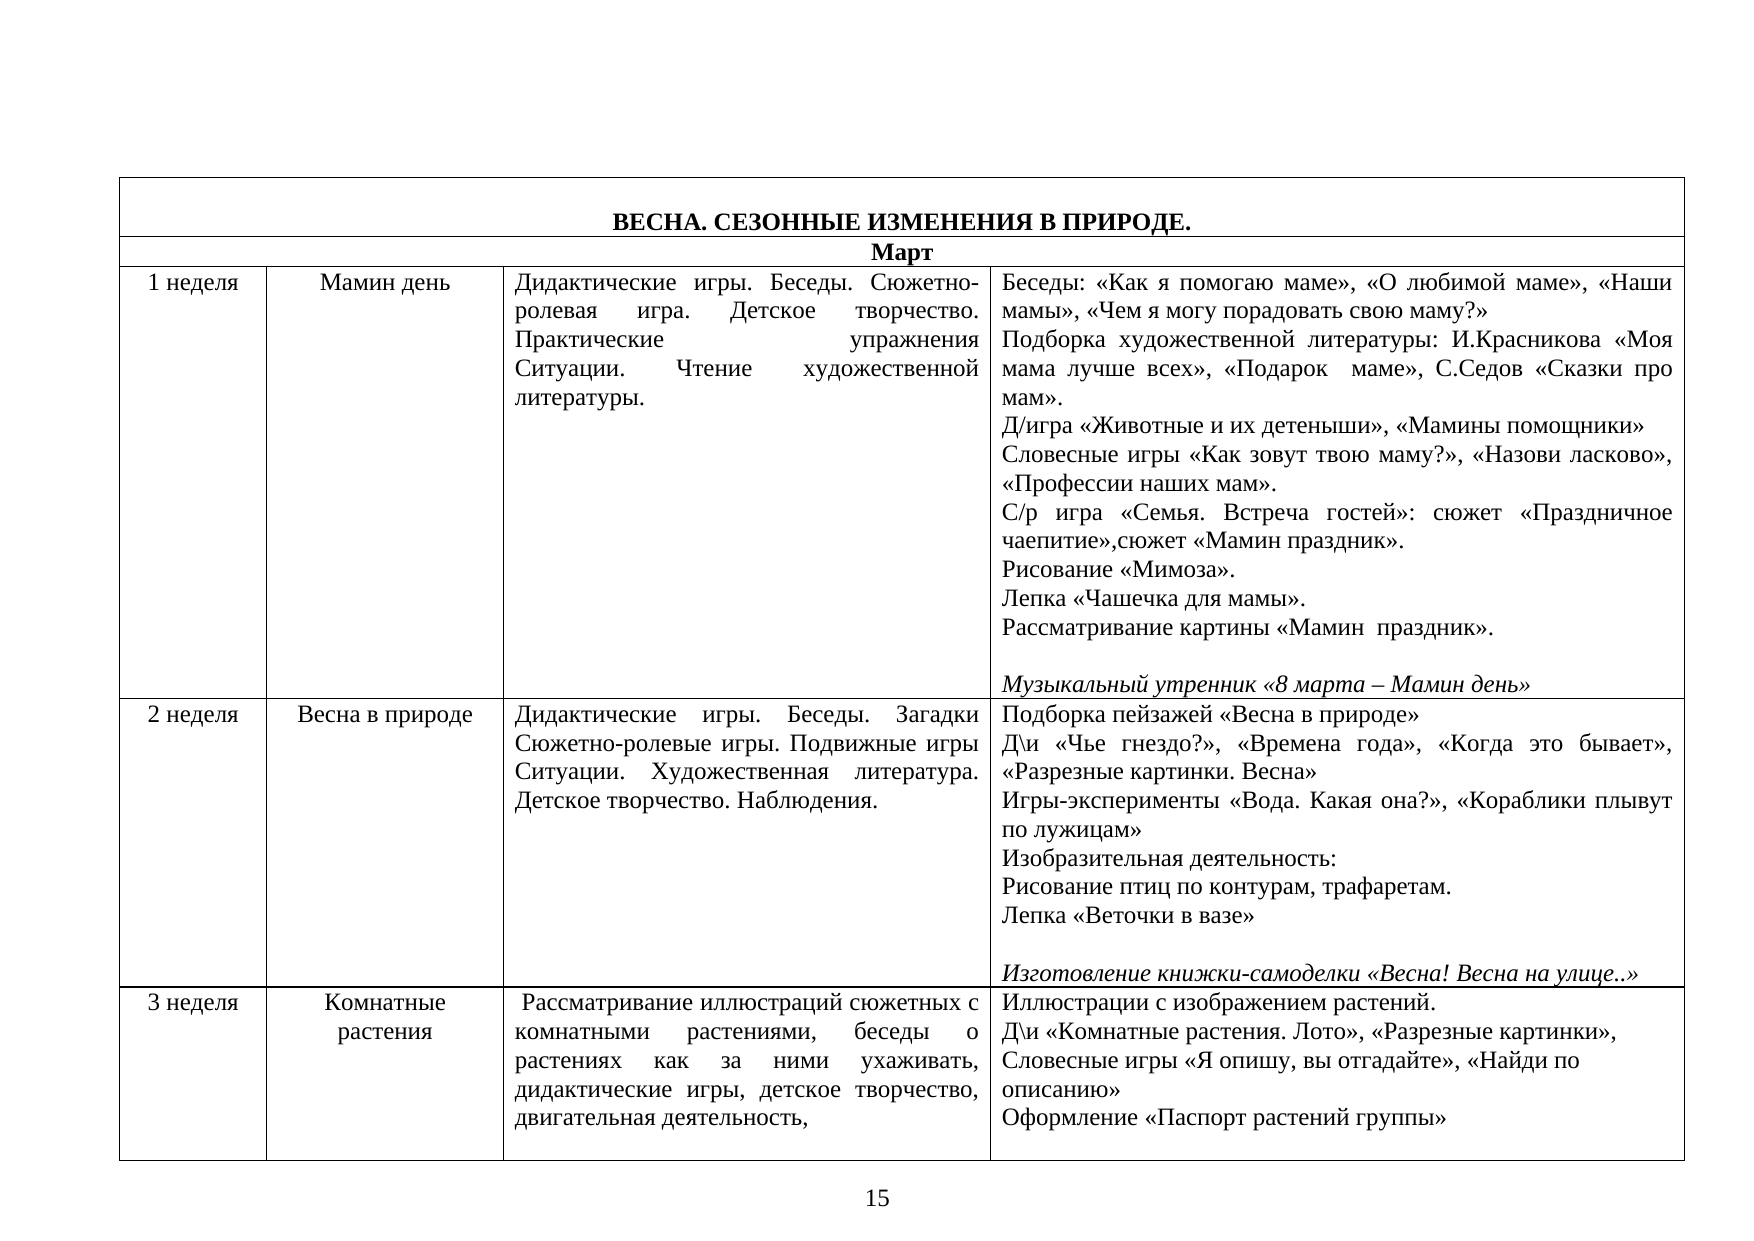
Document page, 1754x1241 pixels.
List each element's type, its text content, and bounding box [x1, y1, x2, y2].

table_cell Комнатные растения [267, 988, 503, 1160]
table_cell ВЕСНА. СЕЗОННЫЕ ИЗМЕНЕНИЯ В ПРИРОДЕ. [120, 178, 1684, 236]
table_cell Подборка пейзажей «Весна в природе» Д\и «Чье гнездо?», «Времена года», «Когда это бывает», «Разрезные картинки. Весна» Игры-эксперименты «Вода. Какая она?», «Кораблики плывут по лужицам» Изобразительная деятельность: Рисование птиц по контурам, трафаретам. Лепка «Веточки в вазе» Изготовление книжки-самоделки «Весна! Весна на улице..» [991, 699, 1684, 986]
table_cell Март [120, 237, 1684, 266]
table_cell 2 неделя [120, 699, 266, 986]
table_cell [504, 988, 990, 1160]
table_cell Дидактические игры. Беседы. Загадки Сюжетно-ролевые игры. Подвижные игры Ситуации. Художественная литература. Детское творчество. Наблюдения. [504, 699, 990, 986]
table_cell 1 неделя [120, 267, 266, 698]
table_cell Мамин день [267, 267, 503, 698]
table_cell Весна в природе [267, 699, 503, 986]
table_cell Дидактические игры. Беседы. Сюжетно-ролевая игра. Детское творчество. Практические упражнения Ситуации. Чтение художественной литературы. [504, 267, 990, 698]
table_cell Беседы: «Как я помогаю маме», «О любимой маме», «Наши мамы», «Чем я могу порадовать свою маму?» Подборка художественной литературы: И.Красникова «Моя мама лучше всех», «Подарок маме», С.Седов «Сказки про мам». Д/игра «Животные и их детеныши», «Мамины помощники» Словесные игры «Как зовут твою маму?», «Назови ласково», «Профессии наших мам». С/р игра «Семья. Встреча гостей»: сюжет «Праздничное чаепитие»,сюжет «Мамин праздник». Рисование «Мимоза». Лепка «Чашечка для мамы». Рассматривание картины «Мамин праздник». Музыкальный утренник «8 марта – Мамин день» [991, 267, 1684, 698]
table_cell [991, 988, 1684, 1160]
table_cell 3 неделя [120, 988, 266, 1160]
